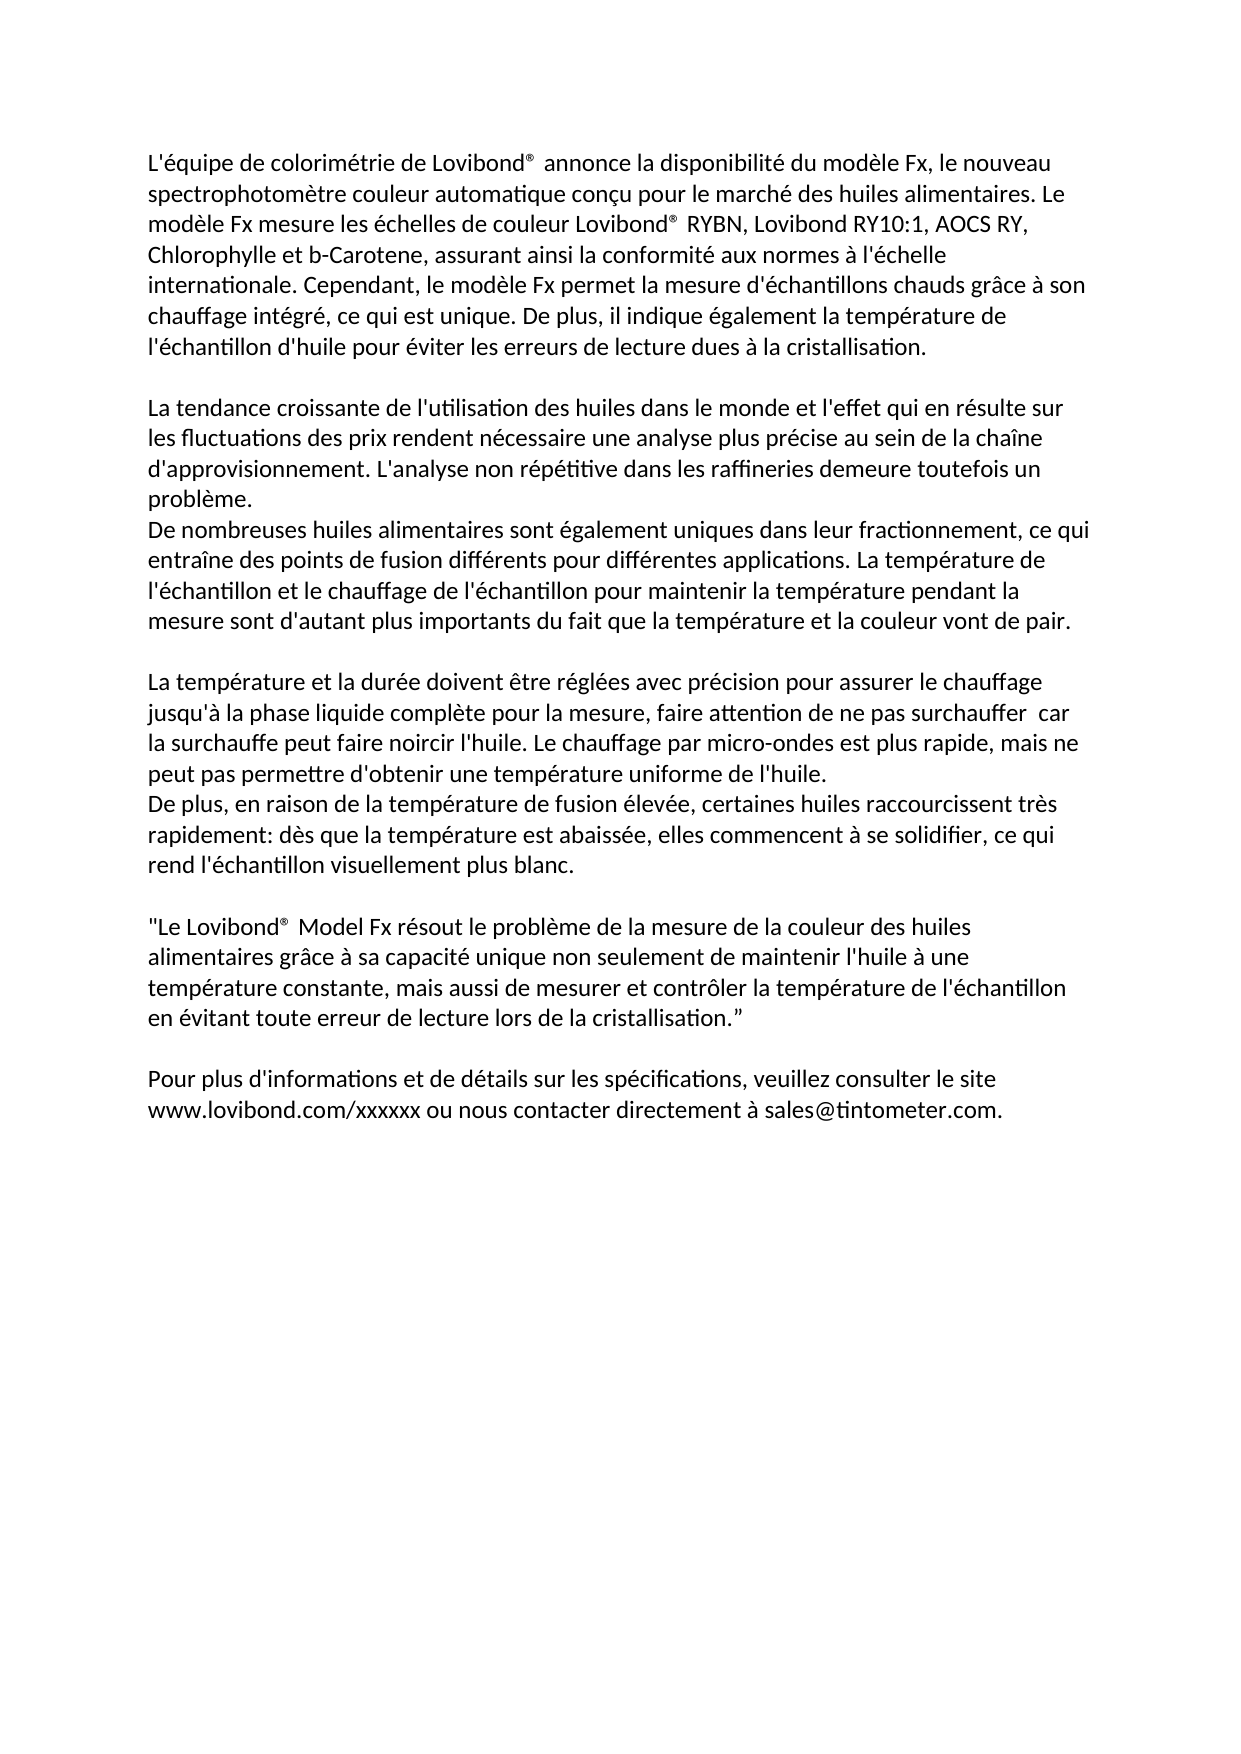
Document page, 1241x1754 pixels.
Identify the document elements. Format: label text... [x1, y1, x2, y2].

text "Le Lovibond® Model Fx résout le problème de la mesure de la couleur des huiles alimentaires grâce à sa capacité unique non seulement de maintenir l'huile à une température constante, mais aussi de mesurer et contrôler la température de l'échantillon en évitant toute erreur de lecture lors de la cristallisation.” [148, 911, 1093, 1033]
text De nombreuses huiles alimentaires sont également uniques dans leur fractionnement, ce qui entraîne des points de fusion différents pour différentes applications. La température de l'échantillon et le chauffage de l'échantillon pour maintenir la température pendant la mesure sont d'autant plus importants du fait que la température et la couleur vont de pair. [148, 514, 1093, 636]
text La tendance croissante de l'utilisation des huiles dans le monde et l'effet qui en résulte sur les fluctuations des prix rendent nécessaire une analyse plus précise au sein de la chaîne d'approvisionnement. L'analyse non répétitive dans les raffineries demeure toutefois un problème. [148, 392, 1093, 514]
text La température et la durée doivent être réglées avec précision pour assurer le chauffage jusqu'à la phase liquide complète pour la mesure, faire attention de ne pas surchauffer car la surchauffe peut faire noircir l'huile. Le chauffage par micro-ondes est plus rapide, mais ne peut pas permettre d'obtenir une température uniforme de l'huile. [148, 666, 1093, 788]
text De plus, en raison de la température de fusion élevée, certaines huiles raccourcissent très rapidement: dès que la température est abaissée, elles commencent à se solidifier, ce qui rend l'échantillon visuellement plus blanc. [148, 788, 1093, 880]
text L'équipe de colorimétrie de Lovibond® annonce la disponibilité du modèle Fx, le nouveau spectrophotomètre couleur automatique conçu pour le marché des huiles alimentaires. Le modèle Fx mesure les échelles de couleur Lovibond® RYBN, Lovibond RY10:1, AOCS RY, Chlorophylle et b-Carotene, assurant ainsi la conformité aux normes à l'échelle internationale. Cependant, le modèle Fx permet la mesure d'échantillons chauds grâce à son chauffage intégré, ce qui est unique. De plus, il indique également la température de l'échantillon d'huile pour éviter les erreurs de lecture dues à la cristallisation. [148, 148, 1093, 361]
text Pour plus d'informations et de détails sur les spécifications, veuillez consulter le site www.lovibond.com/xxxxxx ou nous contacter directement à sales@tintometer.com. [148, 1063, 1093, 1124]
